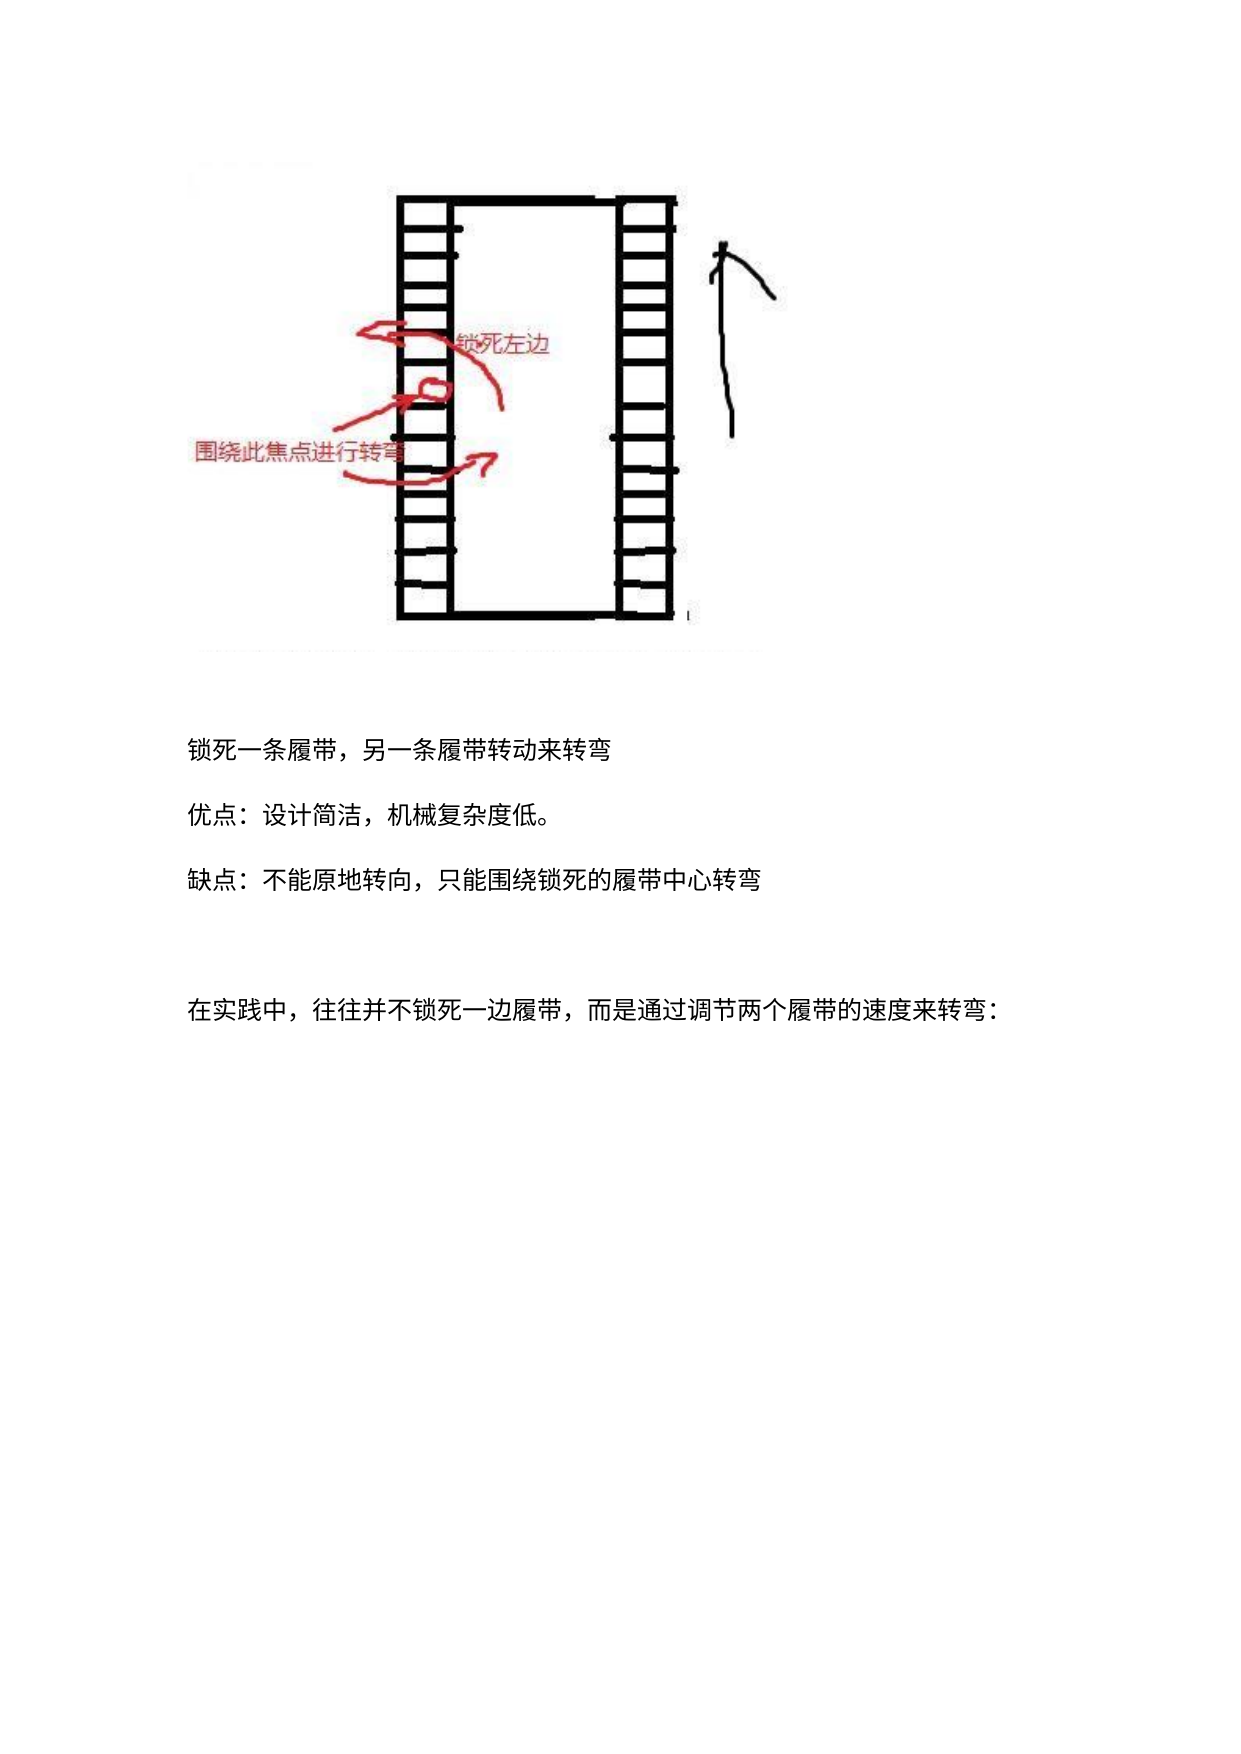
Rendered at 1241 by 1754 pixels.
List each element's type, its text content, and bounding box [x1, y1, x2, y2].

text 锁死一条履带，另一条履带转动来转弯 [187, 716, 1053, 781]
text 在实践中，往往并不锁死一边履带，而是通过调节两个履带的速度来转弯： [187, 976, 1053, 1041]
text 缺点：不能原地转向，只能围绕锁死的履带中心转弯 [187, 846, 1053, 911]
picture [187, 162, 830, 652]
text 优点：设计简洁，机械复杂度低。 [187, 781, 1053, 846]
